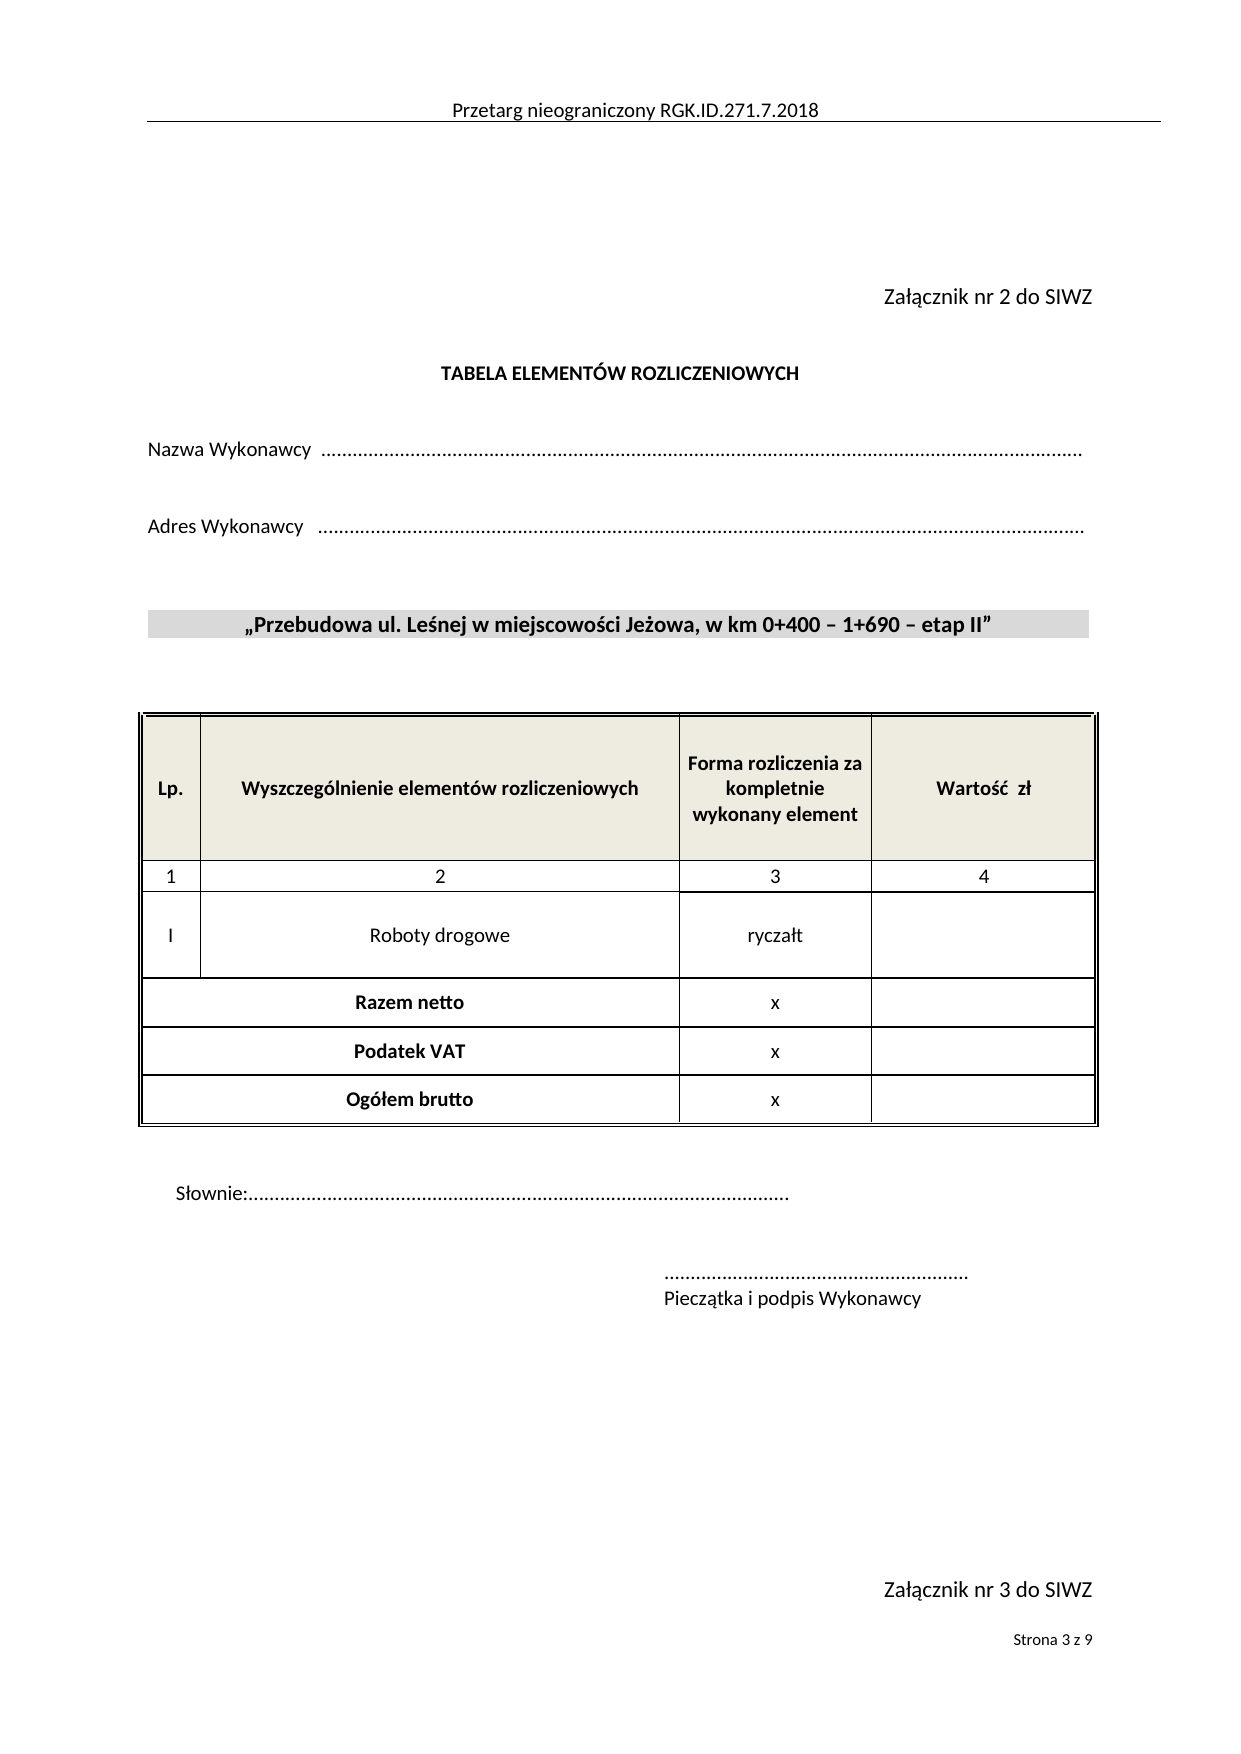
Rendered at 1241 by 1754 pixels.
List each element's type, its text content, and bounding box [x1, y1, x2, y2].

text TABELA ELEMENTÓW ROZLICZENIOWYCH [148, 360, 1093, 386]
table_cell x [680, 979, 871, 1026]
table_header „Przebudowa ul. Leśnej w miejscowości Jeżowa, w km 0+400 – 1+690 – etap II” [140, 564, 1097, 712]
text Nazwa Wykonawcy ................................................................................................................................................. [148, 437, 1090, 462]
table_cell x [680, 1076, 871, 1122]
table_cell [872, 893, 1094, 977]
table_cell Forma rozliczenia za kompletnie wykonany element [680, 717, 871, 860]
table_cell 4 [872, 861, 1094, 891]
table_cell Roboty drogowe [201, 892, 679, 977]
table_cell [872, 1028, 1094, 1074]
table_cell 1 [143, 861, 200, 891]
table_cell Lp. [140, 712, 200, 860]
table_cell [872, 979, 1094, 1026]
table_cell Ogółem brutto [143, 1076, 679, 1122]
table_cell 2 [201, 861, 679, 891]
table_cell Wyszczególnienie elementów rozliczeniowych [201, 717, 679, 860]
text Słownie:....................................................................................................... [148, 1181, 1093, 1206]
text Załącznik nr 2 do SIWZ [148, 282, 1093, 310]
table_cell [872, 1076, 1094, 1122]
table_cell 3 [680, 861, 871, 891]
text Załącznik nr 3 do SIWZ [148, 1575, 1093, 1603]
table_cell Razem netto [143, 979, 679, 1026]
table_cell ryczałt [680, 893, 871, 977]
table_cell Wartość zł [872, 712, 1097, 860]
table_cell Podatek VAT [143, 1028, 679, 1074]
table_cell x [680, 1028, 871, 1074]
table_cell I [143, 892, 200, 977]
text Adres Wykonawcy .................................................................................................................................................. [148, 513, 1090, 538]
text Pieczątka i podpis Wykonawcy [148, 1285, 1093, 1310]
text .......................................................... [148, 1259, 1093, 1285]
